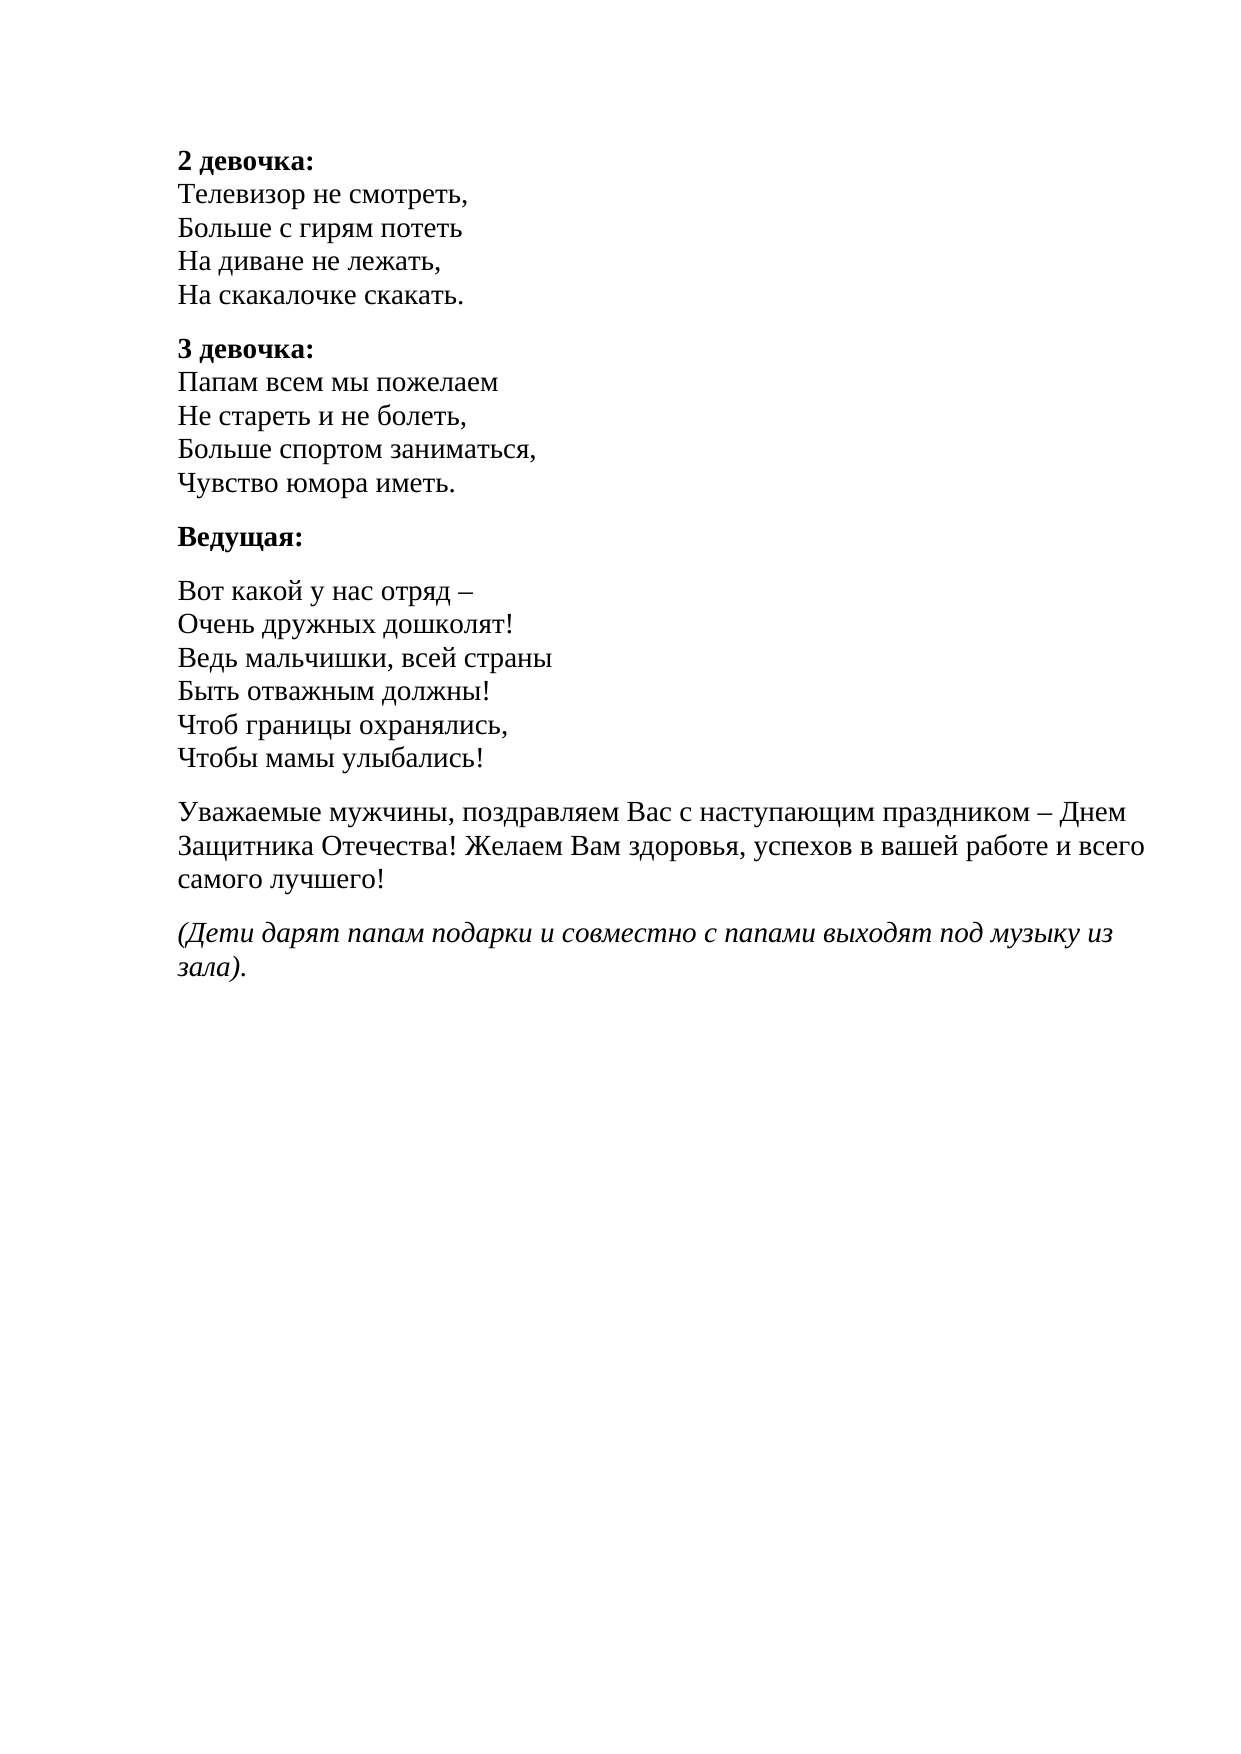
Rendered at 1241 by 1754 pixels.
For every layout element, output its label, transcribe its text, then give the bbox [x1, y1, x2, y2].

text Вот какой у нас отряд – Очень дружных дошколят! Ведь мальчишки, всей страны Быть отважным должны! Чтоб границы охранялись, Чтобы мамы улыбались! [177, 573, 1152, 774]
text Ведущая: [177, 519, 1152, 552]
text 2 девочка: [177, 143, 1152, 176]
text Уважаемые мужчины, поздравляем Вас с наступающим праздником – Днем Защитника Отечества! Желаем Вам здоровья, успехов в вашей работе и всего самого лучшего! [177, 794, 1152, 895]
text Телевизор не смотреть, Больше с гирям потеть На диване не лежать, На скакалочке скакать. [177, 176, 1152, 310]
text Папам всем мы пожелаем Не стареть и не болеть, Больше спортом заниматься, Чувство юмора иметь. [177, 364, 1152, 498]
text (Дети дарят папам подарки и совместно с папами выходят под музыку из зала). [177, 916, 1152, 983]
text 3 девочка: [177, 331, 1152, 364]
